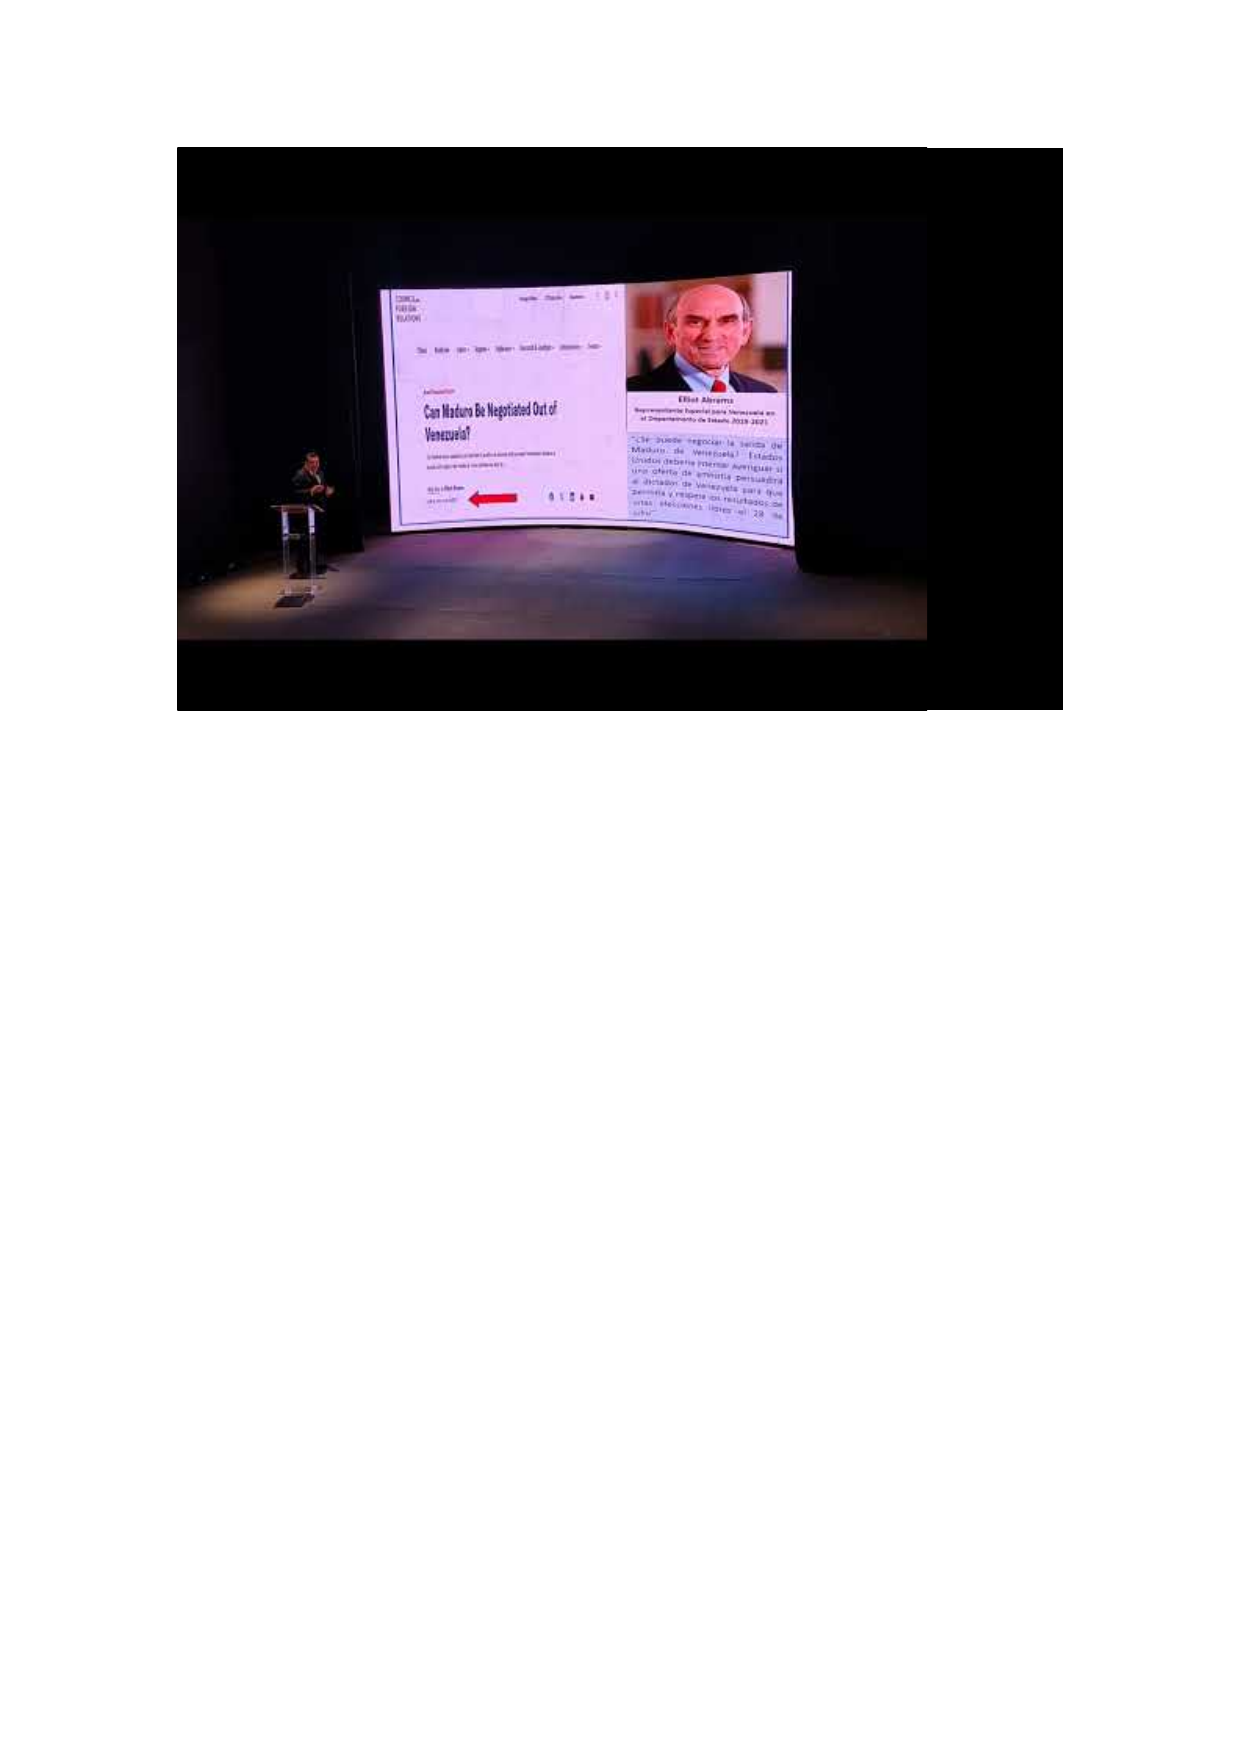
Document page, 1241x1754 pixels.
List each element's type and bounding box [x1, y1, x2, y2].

picture [177, 147, 928, 711]
